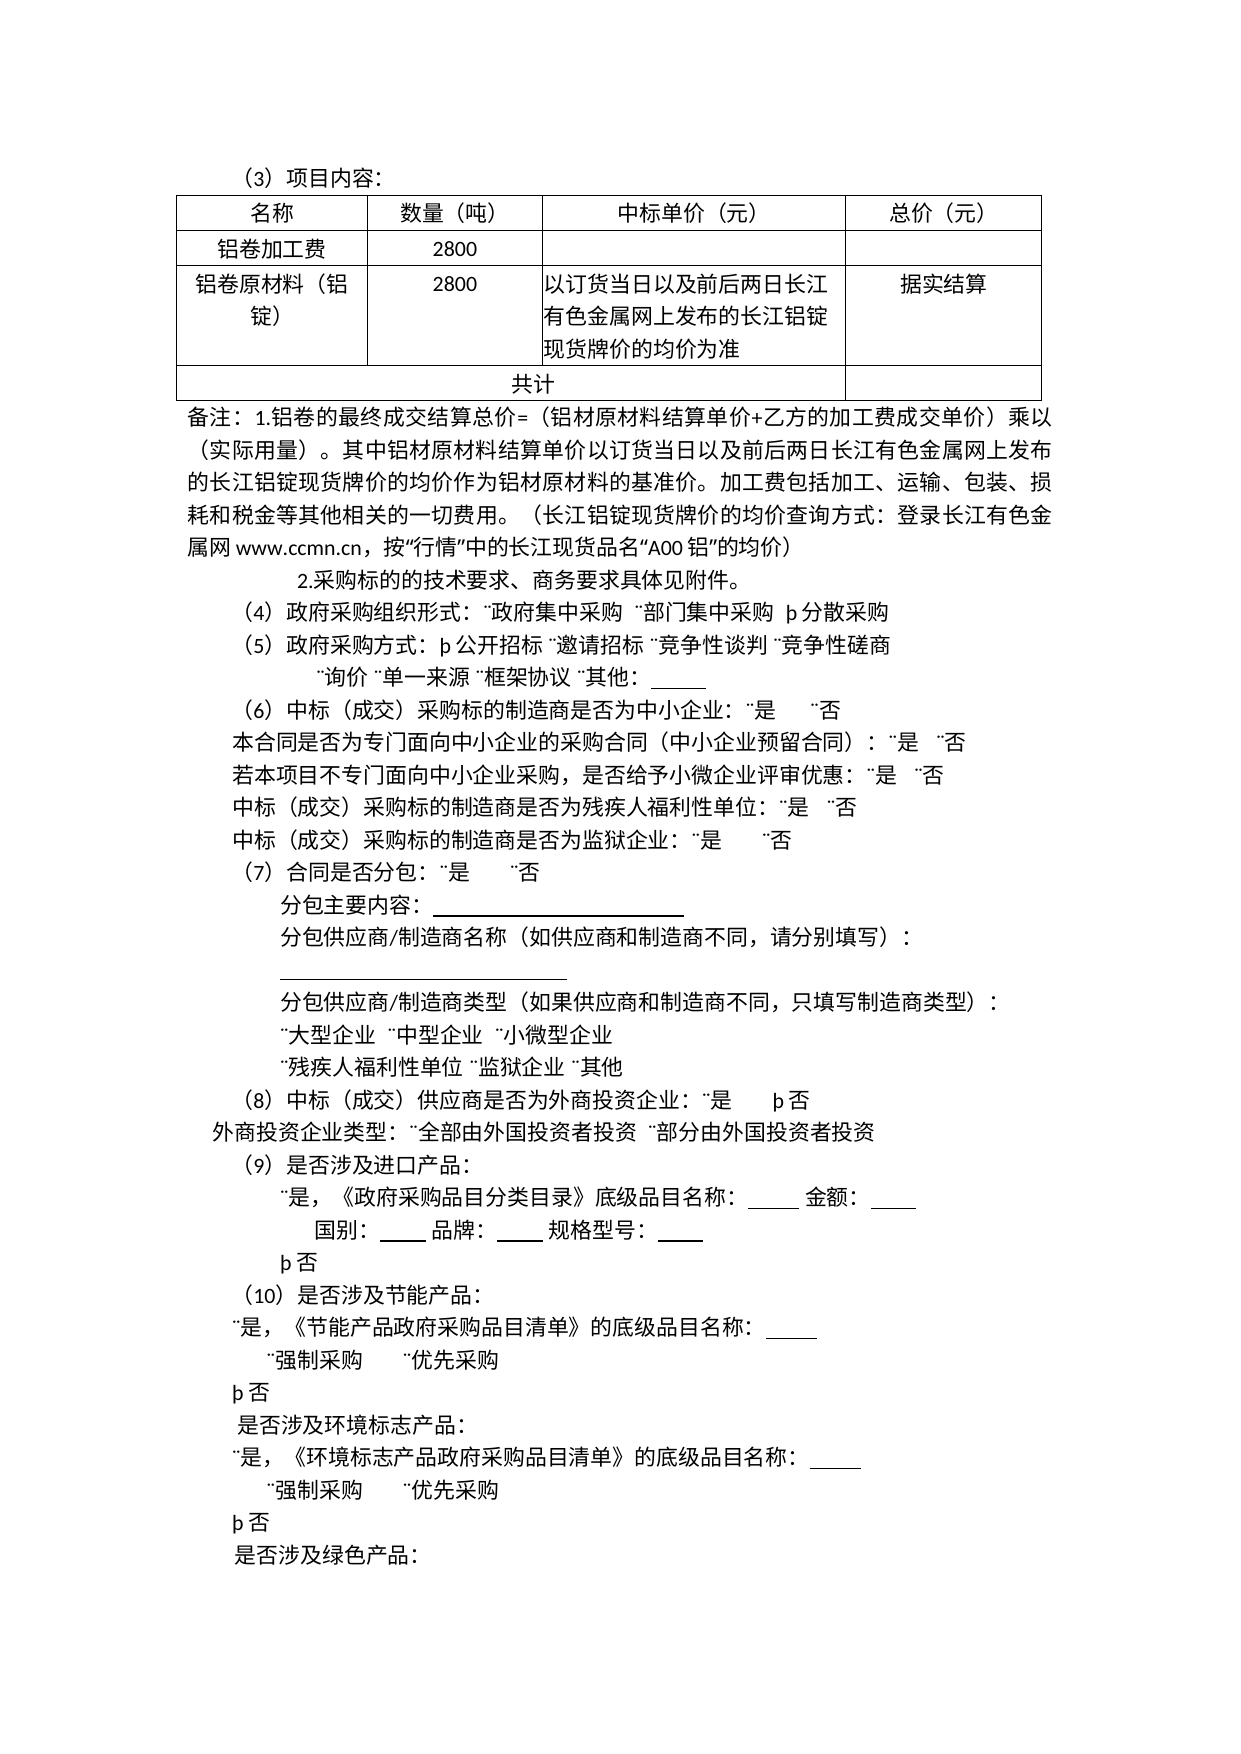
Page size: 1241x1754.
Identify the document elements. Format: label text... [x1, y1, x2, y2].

text þ否 [187, 1376, 1053, 1408]
table_cell 共计 [177, 366, 845, 400]
text （10）是否涉及节能产品： [187, 1278, 1053, 1311]
text （6）中标（成交）采购标的制造商是否为中小企业：¨是 ¨否 [187, 693, 1053, 726]
table_cell 2800 [368, 231, 542, 265]
text 外商投资企业类型：¨全部由外国投资者投资 ¨部分由外国投资者投资 [187, 1116, 1053, 1148]
text 国别： 品牌： 规格型号： [187, 1213, 1053, 1246]
table_cell [846, 231, 1041, 265]
text ¨是，《政府采购品目分类目录》底级品目名称： 金额： [187, 1181, 1053, 1213]
text 若本项目不专门面向中小企业采购，是否给予小微企业评审优惠：¨是 ¨否 [187, 758, 1053, 791]
text þ否 [187, 1246, 1053, 1278]
text 是否涉及绿色产品： [187, 1538, 1053, 1571]
text 是否涉及环境标志产品： [187, 1408, 1053, 1441]
text 分包主要内容： [187, 888, 1053, 921]
text ¨是，《节能产品政府采购品目清单》的底级品目名称： [187, 1311, 1053, 1343]
text ¨询价 ¨单一来源 ¨框架协议 ¨其他： [187, 661, 1053, 693]
table_header 名称 [177, 196, 367, 229]
text （5）政府采购方式：þ公开招标 ¨邀请招标 ¨竞争性谈判 ¨竞争性磋商 [187, 628, 1053, 661]
text （9）是否涉及进口产品： [187, 1148, 1053, 1181]
text ¨强制采购 ¨优先采购 [187, 1473, 1053, 1506]
table_header 总价（元） [846, 196, 1041, 229]
text 中标（成交）采购标的制造商是否为残疾人福利性单位：¨是 ¨否 [187, 791, 1053, 823]
table_cell [846, 366, 1041, 400]
text 备注：1.铝卷的最终成交结算总价=（铝材原材料结算单价+乙方的加工费成交单价）乘以（实际用量）。其中铝材原材料结算单价以订货当日以及前后两日长江有色金属网上发布的长江铝锭现货牌价的均价作为铝材原材料的基准价。加工费包括加工、运输、包装、损耗和税金等其他相关的一切费用。（长江铝锭现货牌价的均价查询方式：登录长江有色金属网www.ccmn.cn，按“行情”中的长江现货品名“A00铝”的均价） [187, 401, 1053, 563]
text （3）项目内容： [187, 162, 1053, 194]
text 本合同是否为专门面向中小企业的采购合同（中小企业预留合同）：¨是 ¨否 [187, 726, 1053, 758]
text ¨大型企业 ¨中型企业 ¨小微型企业 [187, 1018, 1053, 1051]
table_cell 铝卷加工费 [177, 231, 367, 265]
table_cell 铝卷原材料（铝锭） [177, 266, 367, 365]
text 分包供应商/制造商类型（如果供应商和制造商不同，只填写制造商类型）： [187, 986, 1053, 1018]
text ¨残疾人福利性单位 ¨监狱企业 ¨其他 [187, 1051, 1053, 1083]
text （4）政府采购组织形式：¨政府集中采购 ¨部门集中采购 þ分散采购 [187, 596, 1053, 628]
table_cell 以订货当日以及前后两日长江有色金属网上发布的长江铝锭现货牌价的均价为准 [543, 266, 845, 365]
text （8）中标（成交）供应商是否为外商投资企业：¨是 þ否 [187, 1083, 1053, 1116]
table_header 数量（吨） [368, 196, 542, 229]
text þ否 [187, 1506, 1053, 1538]
table_cell 2800 [368, 266, 542, 365]
text 分包供应商/制造商名称（如供应商和制造商不同，请分别填写）： [187, 921, 1053, 953]
table_cell 据实结算 [846, 266, 1041, 365]
table_cell [543, 231, 845, 265]
table_header 中标单价（元） [543, 196, 845, 229]
text （7）合同是否分包：¨是 ¨否 [187, 856, 1053, 888]
text 2.采购标的的技术要求、商务要求具体见附件。 [187, 563, 1053, 596]
text 中标（成交）采购标的制造商是否为监狱企业：¨是 ¨否 [187, 823, 1053, 856]
text ¨是，《环境标志产品政府采购品目清单》的底级品目名称： [187, 1441, 1053, 1473]
text ¨强制采购 ¨优先采购 [187, 1343, 1053, 1376]
